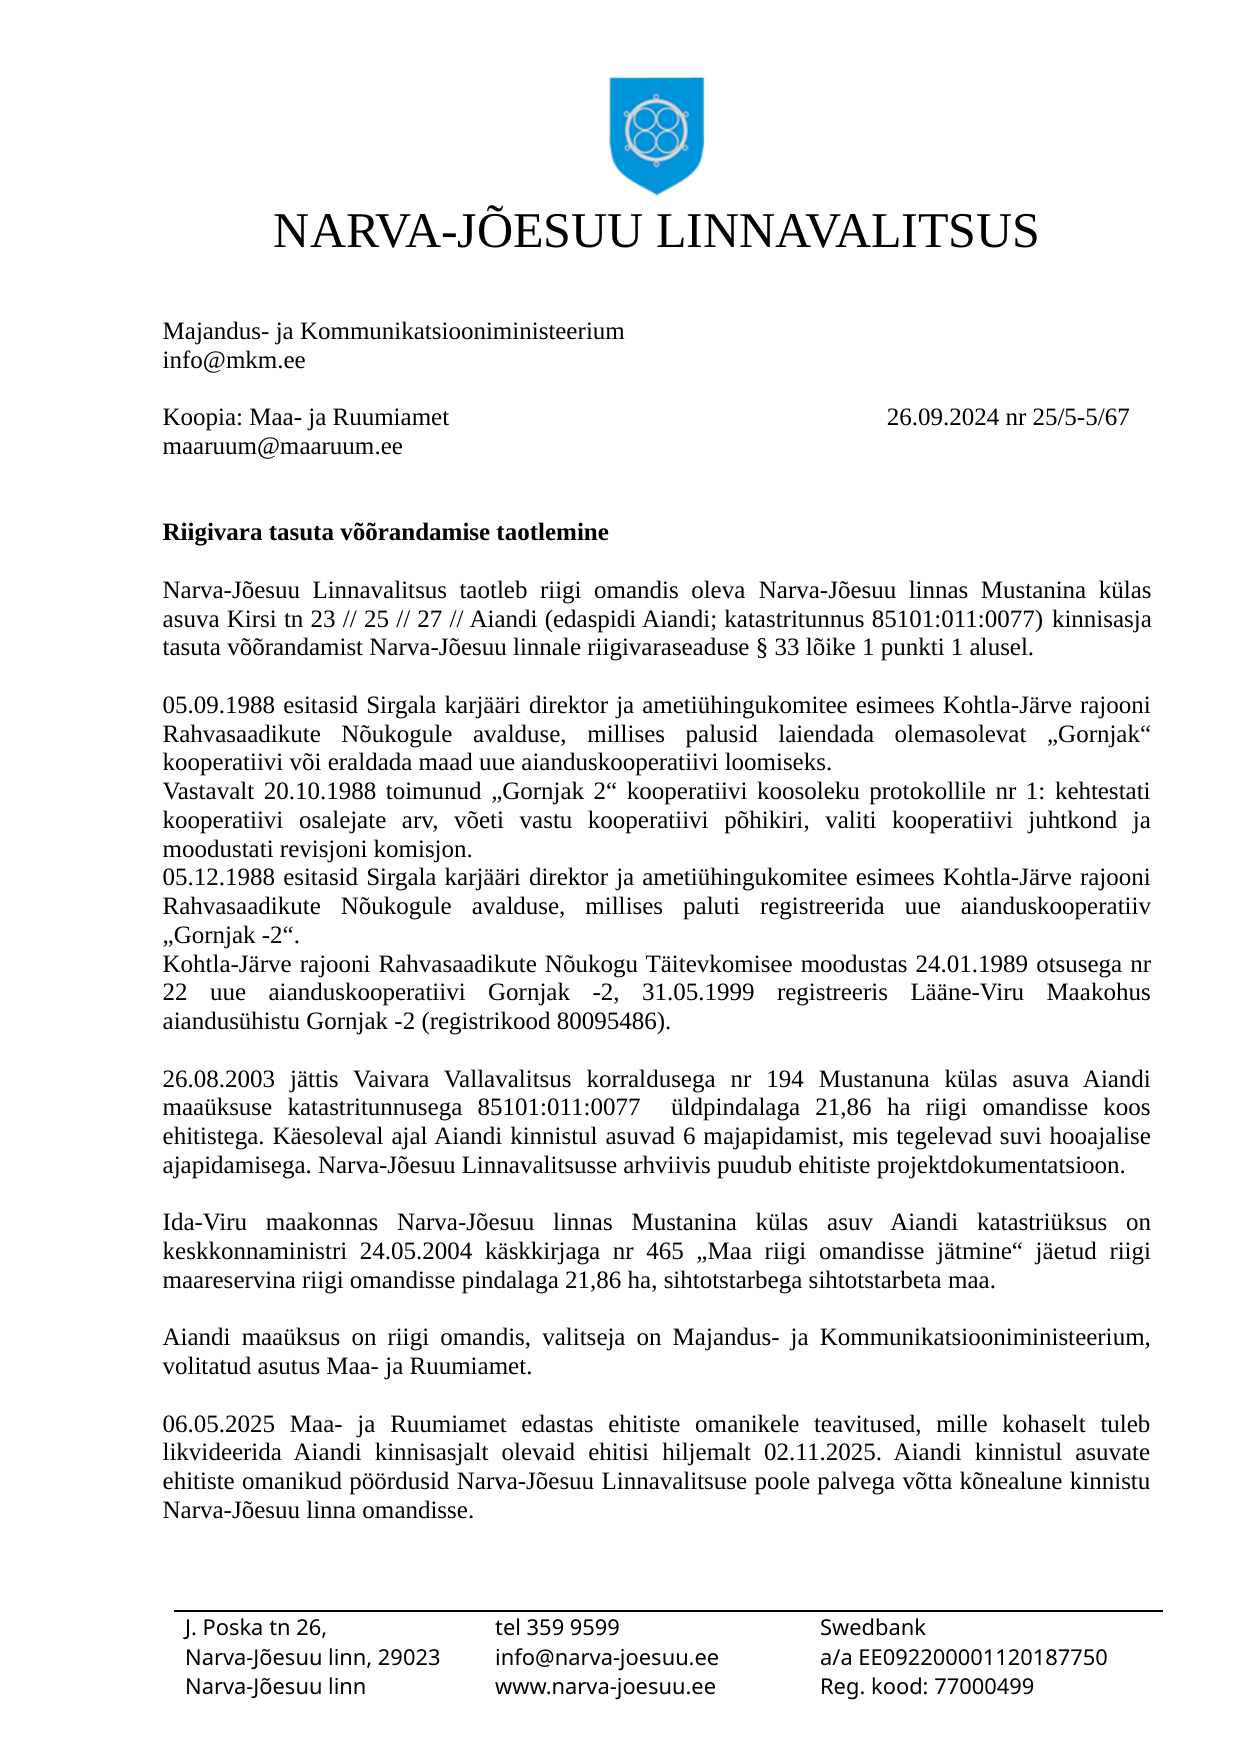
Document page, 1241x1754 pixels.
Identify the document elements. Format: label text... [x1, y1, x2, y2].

text 05.12.1988 esitasid Sirgala karjääri direktor ja ametiühingukomitee esimees Kohtla-Järve rajooni Rahvasaadikute Nõukogule avalduse, millises paluti registreerida uue aianduskooperatiiv „Gornjak -2“. [162, 862, 1152, 949]
text Vastavalt 20.10.1988 toimunud „Gornjak 2“ kooperatiivi koosoleku protokollile nr 1: kehtestati kooperatiivi osalejate arv, võeti vastu kooperatiivi põhikiri, valiti kooperatiivi juhtkond ja moodustati revisjoni komisjon. [162, 776, 1152, 862]
text Majandus- ja Kommunikatsiooniministeerium [162, 316, 1152, 345]
text 26.08.2003 jättis Vaivara Vallavalitsus korraldusega nr 194 Mustanuna külas asuva Aiandi maaüksuse katastritunnusega 85101:011:0077 üldpindalaga 21,86 ha riigi omandisse koos ehitistega. Käesoleval ajal Aiandi kinnistul asuvad 6 majapidamist, mis tegelevad suvi hooajalise ajapidamisega. Narva-Jõesuu Linnavalitsusse arhviivis puudub ehitiste projektdokumentatsioon. [162, 1064, 1152, 1179]
text Riigivara tasuta võõrandamise taotlemine [162, 517, 1152, 546]
picture [606, 75, 708, 202]
text Aiandi maaüksus on riigi omandis, valitseja on Majandus- ja Kommunikatsiooniministeerium, volitatud asutus Maa- ja Ruumiamet. [162, 1322, 1152, 1380]
text maaruum@maaruum.ee [162, 431, 1152, 460]
text Kohtla-Järve rajooni Rahvasaadikute Nõukogu Täitevkomisee moodustas 24.01.1989 otsusega nr 22 uue aianduskooperatiivi Gornjak -2, 31.05.1999 registreeris Lääne-Viru Maakohus aiandusühistu Gornjak -2 (registrikood 80095486). [162, 949, 1152, 1035]
text info@mkm.ee [162, 345, 1152, 374]
text 06.05.2025 Maa- ja Ruumiamet edastas ehitiste omanikele teavitused, mille kohaselt tuleb likvideerida Aiandi kinnisasjalt olevaid ehitisi hiljemalt 02.11.2025. Aiandi kinnistul asuvate ehitiste omanikud pöördusid Narva-Jõesuu Linnavalitsuse poole palvega võtta kõnealune kinnistu Narva-Jõesuu linna omandisse. [162, 1409, 1152, 1524]
text Narva-Jõesuu Linnavalitsus taotleb riigi omandis oleva Narva-Jõesuu linnas Mustanina külas asuva Kirsi tn 23 // 25 // 27 // Aiandi (edaspidi Aiandi; katastritunnus 85101:011:0077) kinnisasja tasuta võõrandamist Narva-Jõesuu linnale riigivaraseaduse § 33 lõike 1 punkti 1 alusel. [162, 575, 1152, 661]
text Ida-Viru maakonnas Narva-Jõesuu linnas Mustanina külas asuv Aiandi katastriüksus on keskkonnaministri 24.05.2004 käskkirjaga nr 465 „Maa riigi omandisse jätmine“ jäetud riigi maareservina riigi omandisse pindalaga 21,86 ha, sihtotstarbega sihtotstarbeta maa. [162, 1207, 1152, 1294]
text 05.09.1988 esitasid Sirgala karjääri direktor ja ametiühingukomitee esimees Kohtla-Järve rajooni Rahvasaadikute Nõukogule avalduse, millises palusid laiendada olemasolevat „Gornjak“ kooperatiivi või eraldada maad uue aianduskooperatiivi loomiseks. [162, 690, 1152, 776]
text Koopia: Maa- ja Ruumiamet 26.09.2024 nr 25/5-5/67 [162, 402, 1152, 431]
